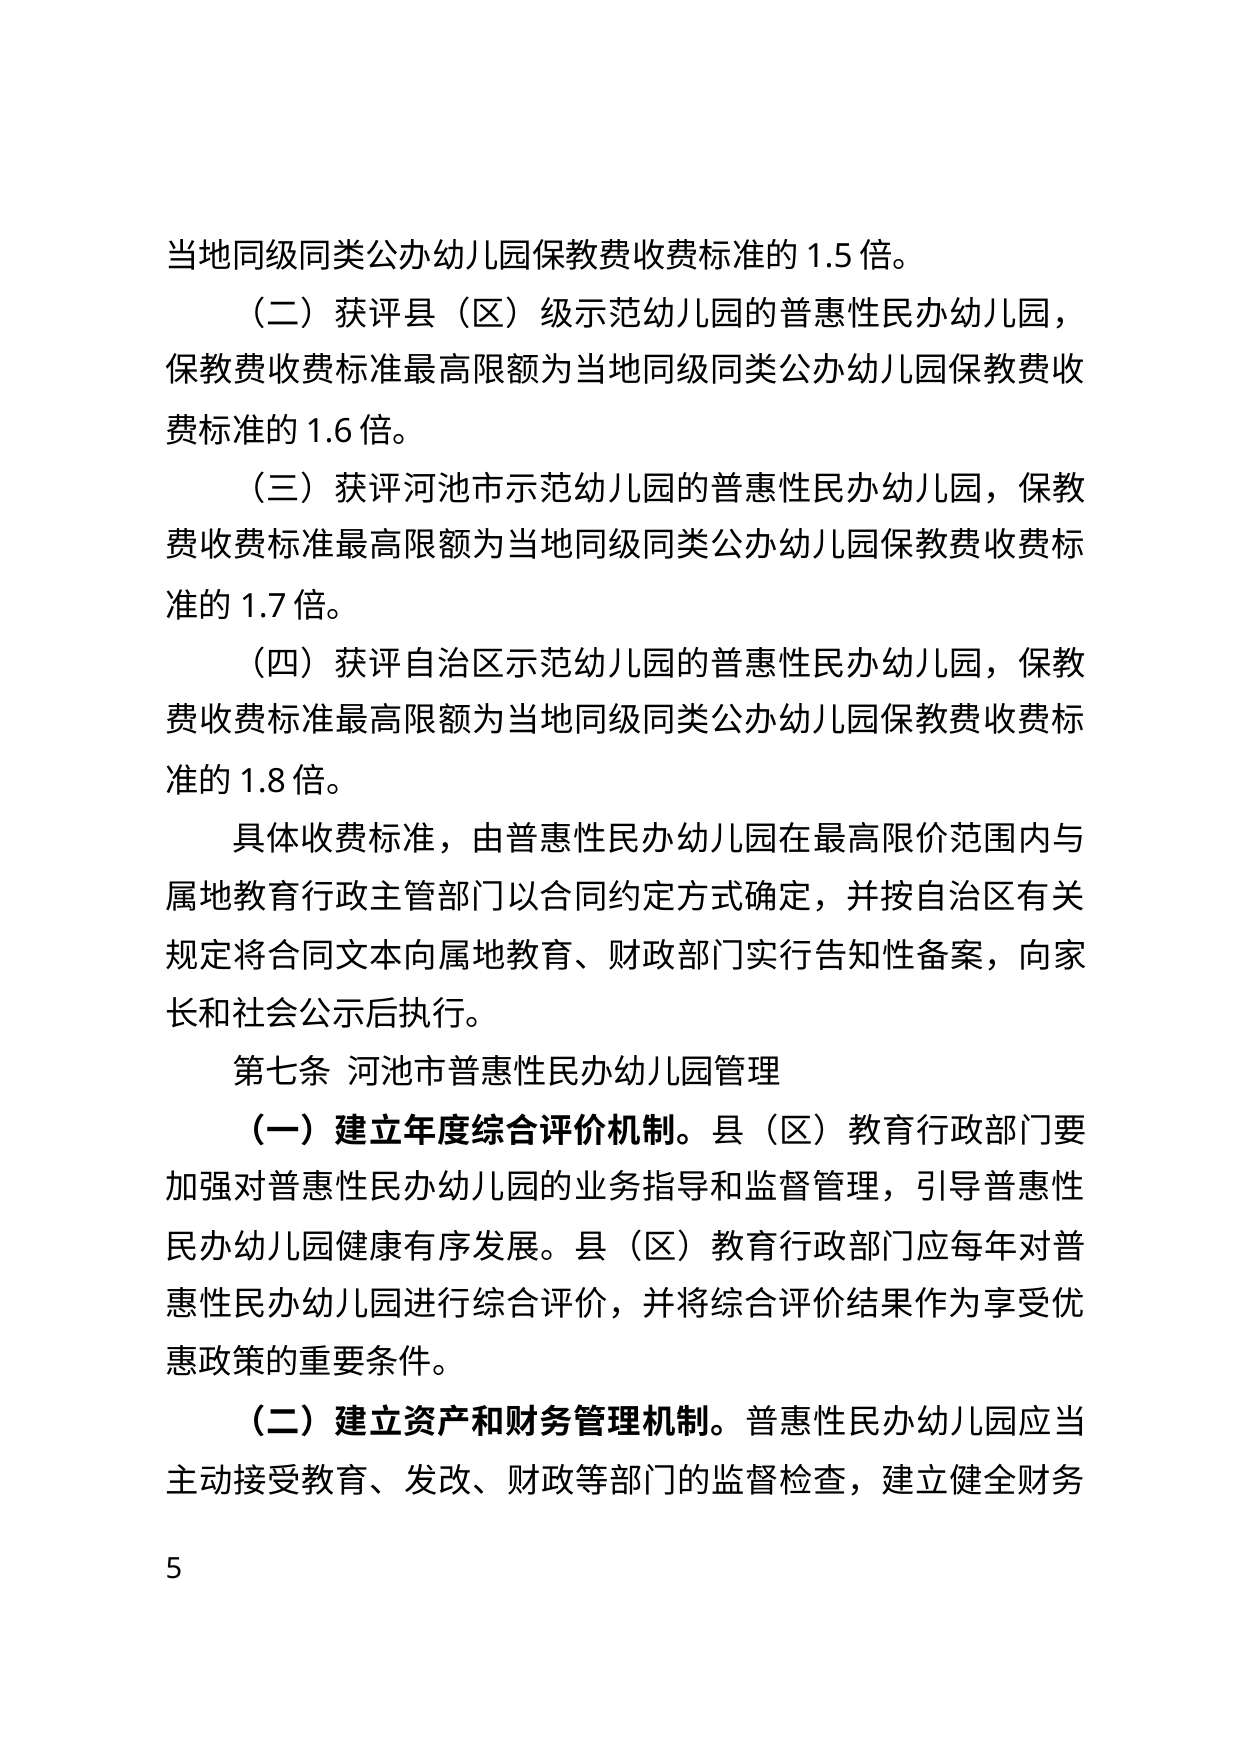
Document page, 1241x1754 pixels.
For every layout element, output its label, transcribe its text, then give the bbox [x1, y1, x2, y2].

text （四）获评自治区示范幼儿园的普惠性民办幼儿园，保教费收费标准最高限额为当地同级同类公办幼儿园保教费收费标准的1.8倍。 [165, 627, 1087, 802]
text 具体收费标准，由普惠性民办幼儿园在最高限价范围内与属地教育行政主管部门以合同约定方式确定，并按自治区有关规定将合同文本向属地教育、财政部门实行告知性备案，向家长和社会公示后执行。 [165, 802, 1087, 1035]
text （二）获评县（区）级示范幼儿园的普惠性民办幼儿园，保教费收费标准最高限额为当地同级同类公办幼儿园保教费收费标准的1.6倍。 [165, 277, 1087, 452]
text （一）建立年度综合评价机制。县（区）教育行政部门要加强对普惠性民办幼儿园的业务指导和监督管理，引导普惠性民办幼儿园健康有序发展。县（区）教育行政部门应每年对普惠性民办幼儿园进行综合评价，并将综合评价结果作为享受优惠政策的重要条件。 [165, 1093, 1087, 1385]
text 第七条 河池市普惠性民办幼儿园管理 [165, 1035, 1087, 1093]
text （三）获评河池市示范幼儿园的普惠性民办幼儿园，保教费收费标准最高限额为当地同级同类公办幼儿园保教费收费标准的 1.7倍。 [165, 452, 1087, 627]
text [165, 1385, 1087, 1502]
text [165, 218, 1087, 277]
